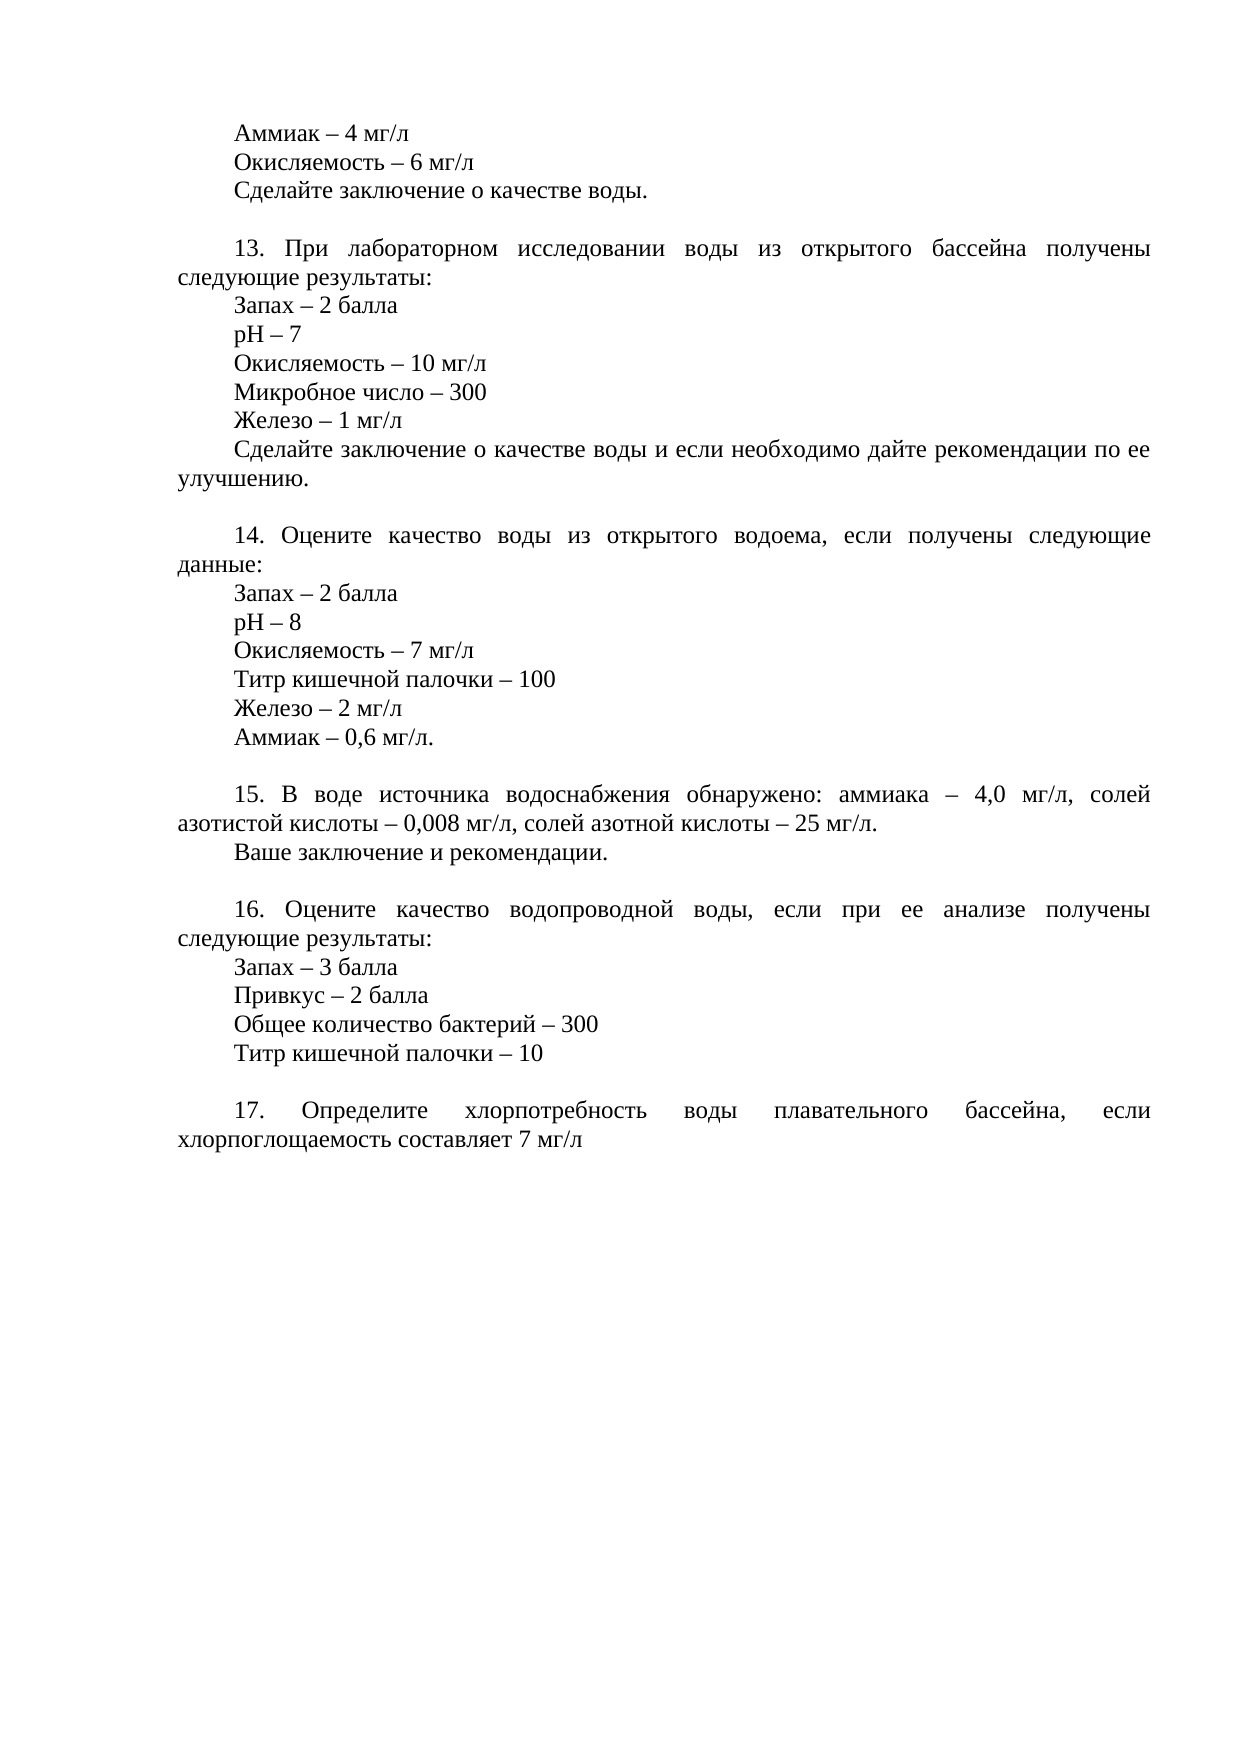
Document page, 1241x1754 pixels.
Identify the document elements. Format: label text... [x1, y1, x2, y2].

title Аммиак – 0,6 мг/л. [177, 722, 1152, 751]
title Окисляемость – 7 мг/л [177, 636, 1152, 664]
title Титр кишечной палочки – 10 [177, 1038, 1152, 1067]
title Сделайте заключение о качестве воды. [177, 176, 1152, 204]
title Аммиак – 4 мг/л [177, 118, 1152, 147]
title Сделайте заключение о качестве воды и если необходимо дайте рекомендации по ее улучшению. [177, 434, 1152, 492]
title 17. Определите хлорпотребность воды плавательного бассейна, если хлорпоглощаемость составляет 7 мг/л [177, 1096, 1152, 1153]
title Ваше заключение и рекомендации. [177, 837, 1152, 866]
title Железо – 1 мг/л [177, 406, 1152, 434]
title Общее количество бактерий – 300 [177, 1009, 1152, 1038]
title 16. Оцените качество водопроводной воды, если при ее анализе получены следующие результаты: [177, 894, 1152, 952]
title Запах – 3 балла [177, 952, 1152, 981]
title рН – 8 [177, 607, 1152, 636]
title Микробное число – 300 [177, 377, 1152, 406]
title Титр кишечной палочки – 100 [177, 664, 1152, 693]
title Железо – 2 мг/л [177, 693, 1152, 722]
title 13. При лабораторном исследовании воды из открытого бассейна получены следующие результаты: [177, 233, 1152, 291]
title Окисляемость – 6 мг/л [177, 147, 1152, 176]
title рН – 7 [177, 319, 1152, 348]
title 15. В воде источника водоснабжения обнаружено: аммиака – 4,0 мг/л, солей азотистой кислоты – 0,008 мг/л, солей азотной кислоты – 25 мг/л. [177, 779, 1152, 837]
title 14. Оцените качество воды из открытого водоема, если получены следующие данные: [177, 521, 1152, 578]
title Окисляемость – 10 мг/л [177, 348, 1152, 377]
title Запах – 2 балла [177, 291, 1152, 319]
title Запах – 2 балла [177, 578, 1152, 607]
title Привкус – 2 балла [177, 981, 1152, 1009]
